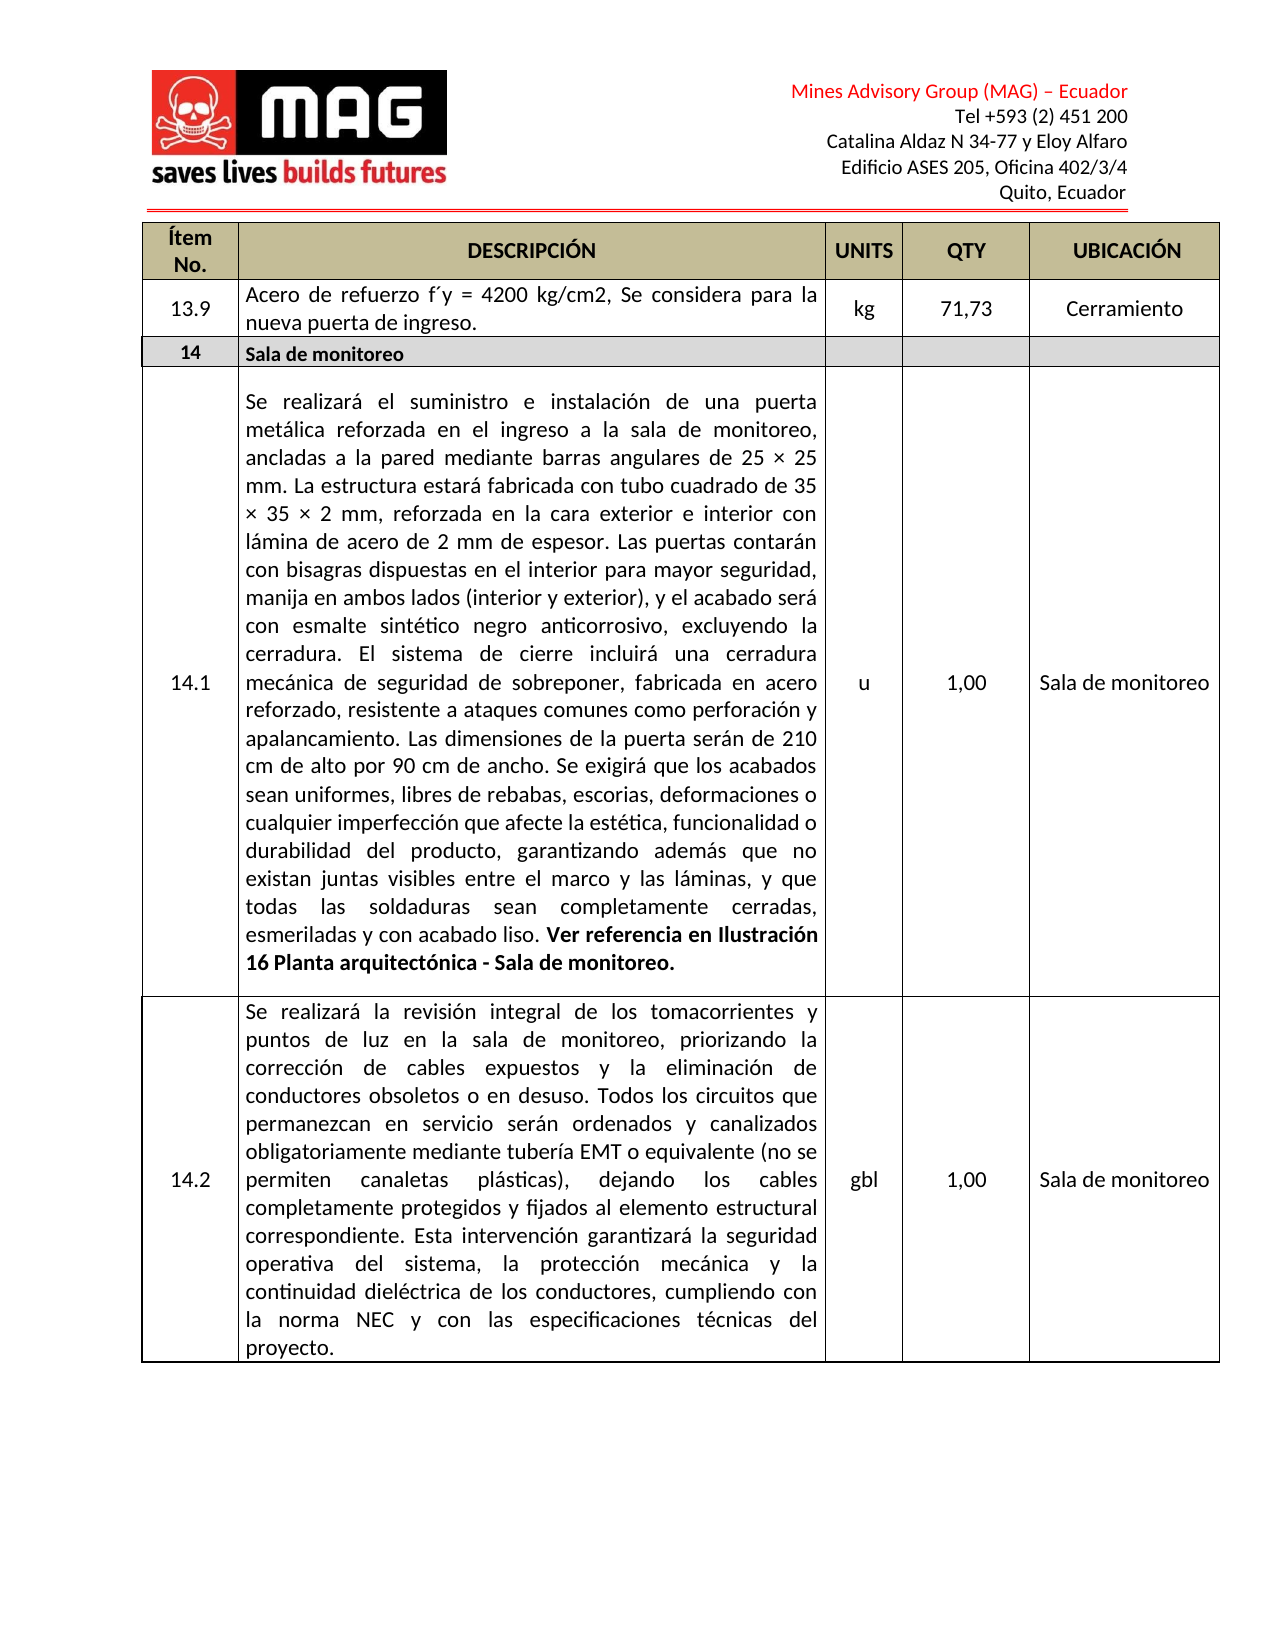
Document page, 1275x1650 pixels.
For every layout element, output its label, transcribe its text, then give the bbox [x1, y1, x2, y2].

table_header Ítem No. [143, 223, 238, 279]
table_header UBICACIÓN [1030, 223, 1219, 279]
table_cell Sala de monitoreo [1030, 367, 1219, 996]
table_cell [826, 337, 902, 366]
table_cell kg [826, 280, 902, 336]
table_header UNITS [826, 223, 902, 279]
table_cell [903, 337, 1029, 366]
table_cell Se realizará la revisión integral de los tomacorrientes y puntos de luz en la sala de monitoreo, priorizando la corrección de cables expuestos y la eliminación de conductores obsoletos o en desuso. Todos los circuitos que permanezcan en servicio serán ordenados y canalizados obligatoriamente mediante tubería EMT o equivalente (no se permiten canaletas plásticas), dejando los cables completamente protegidos y fijados al elemento estructural correspondiente. Esta intervención garantizará la seguridad operativa del sistema, la protección mecánica y la continuidad dieléctrica de los conductores, cumpliendo con la norma NEC y con las especificaciones técnicas del proyecto. [239, 997, 825, 1361]
table_cell 13.9 [143, 280, 238, 336]
picture [151, 70, 447, 186]
table_cell [1030, 337, 1219, 366]
table_cell 14.2 [143, 997, 238, 1361]
table_cell u [826, 367, 902, 996]
table_header QTY [903, 223, 1029, 279]
table_header DESCRIPCIÓN [239, 223, 825, 279]
table_cell 1,00 [903, 997, 1029, 1361]
table_cell Sala de monitoreo [1030, 997, 1219, 1361]
table_cell 1,00 [903, 367, 1029, 996]
table_cell 71,73 [903, 280, 1029, 336]
table_cell Sala de monitoreo [239, 337, 825, 366]
table_cell Acero de refuerzo f´y = 4200 kg/cm2, Se considera para la nueva puerta de ingreso. [239, 280, 825, 336]
table_cell gbl [826, 997, 902, 1361]
table_cell 14.1 [143, 367, 238, 996]
table_cell Cerramiento [1030, 280, 1219, 336]
table_cell 14 [143, 337, 238, 366]
